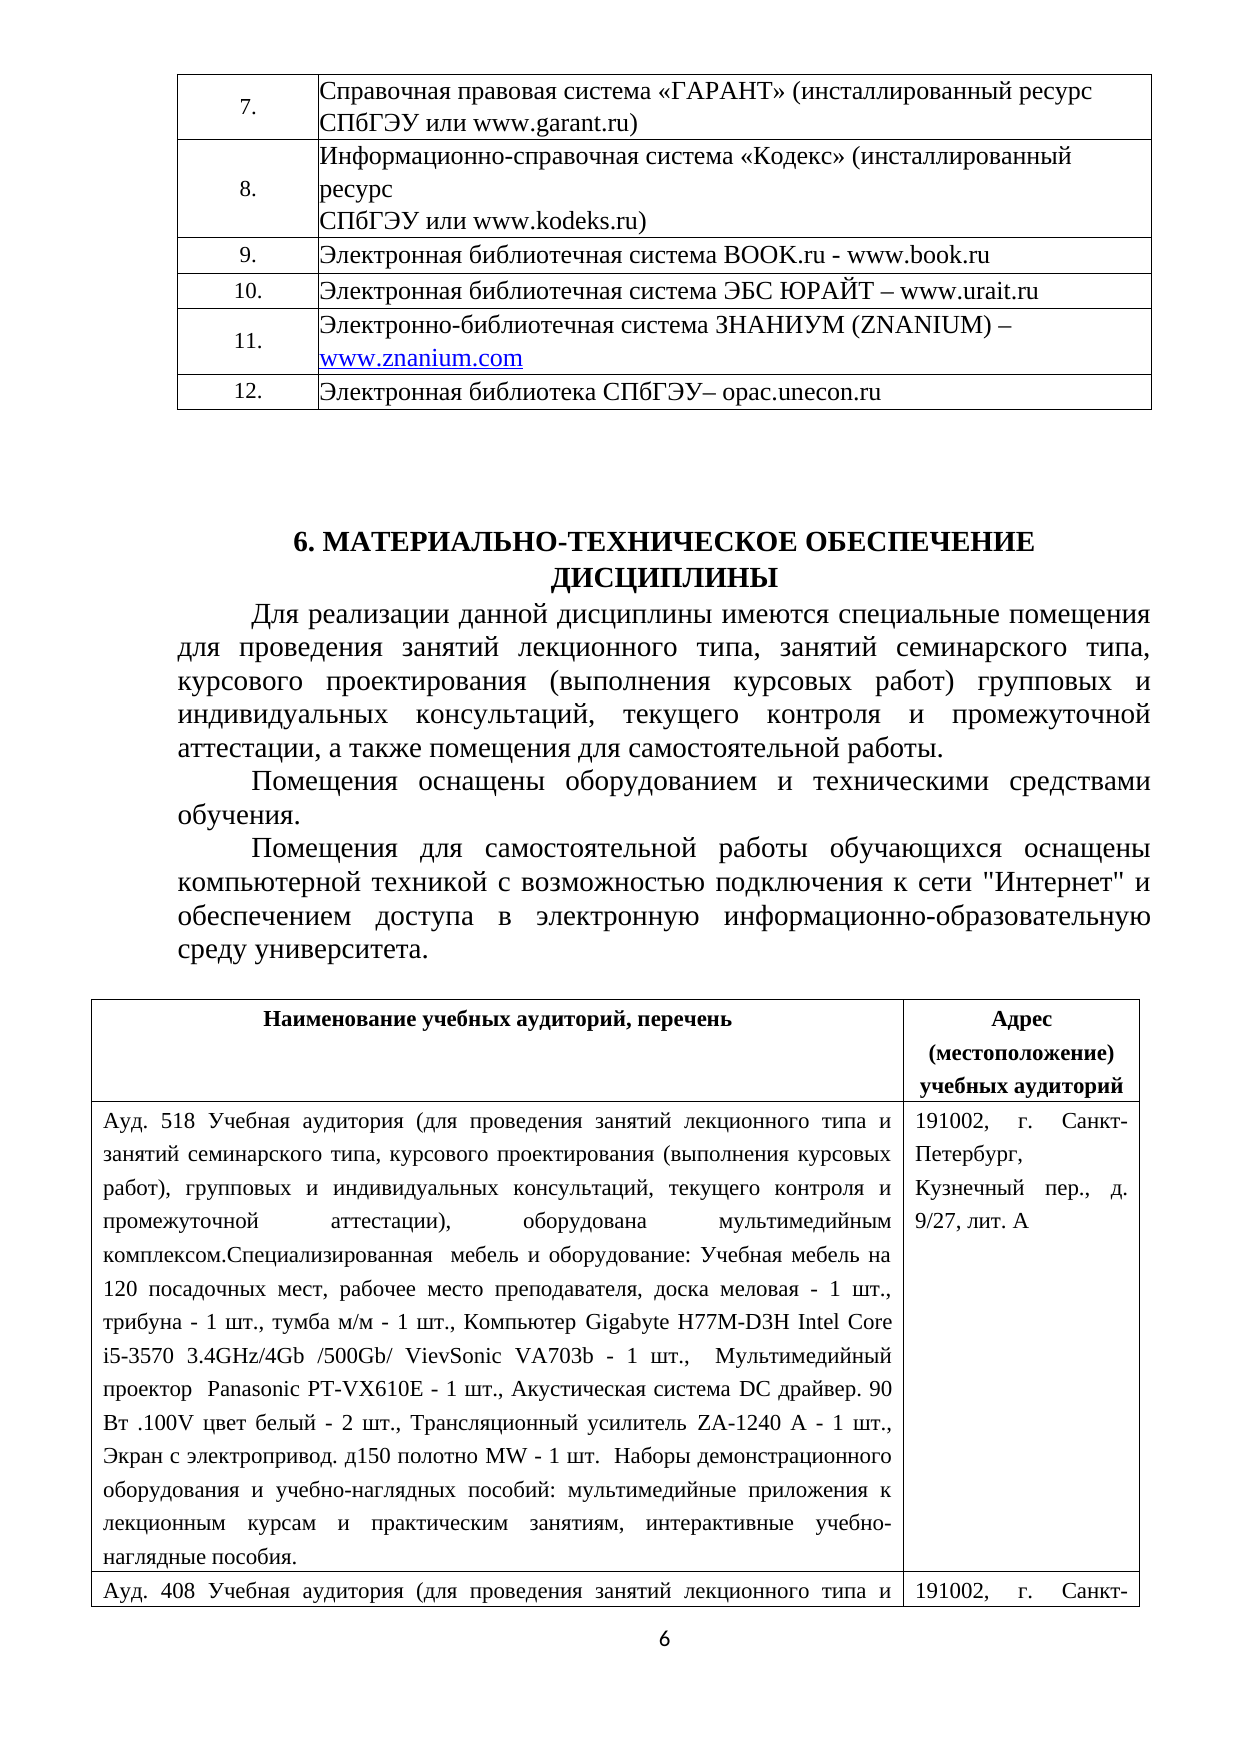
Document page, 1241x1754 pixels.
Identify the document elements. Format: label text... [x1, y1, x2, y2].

table_cell Информационно-справочная система «Кодекс» (инсталлированный ресурс СПбГЭУ или www.kodeks.ru) [319, 140, 1151, 237]
table_cell Ауд. 518 Учебная аудитория (для проведения занятий лекционного типа и занятий семинарского типа, курсового проектирования (выполнения курсовых работ), групповых и индивидуальных консультаций, текущего контроля и промежуточной аттестации), оборудована мультимедийным комплексом.Специализированная мебель и оборудование: Учебная мебель на 120 посадочных мест, рабочее место преподавателя, доска меловая - 1 шт., трибуна - 1 шт., тумба м/м - 1 шт., Компьютер Gigabyte H77M-D3H Intel Core i5-3570 3.4GHz/4Gb /500Gb/ VievSonic VA703b - 1 шт., Мультимедийный проектор Panasonic PT-VX610Е - 1 шт., Акустическая система DC драйвер. 90 Вт .100V цвет белый - 2 шт., Трансляционный усилитель ZA-1240 A - 1 шт., Экран с электропривод. д150 полотно MW - 1 шт. Наборы демонстрационного оборудования и учебно-наглядных пособий: мультимедийные приложения к лекционным курсам и практическим занятиям, интерактивные учебно-наглядные пособия. [92, 1102, 903, 1571]
text Помещения для самостоятельной работы обучающихся оснащены компьютерной техникой с возможностью подключения к сети "Интернет" и обеспечением доступа в электронную информационно-образовательную среду университета. [177, 831, 1152, 965]
subtitle 6. МАТЕРИАЛЬНО-ТЕХНИЧЕСКОЕ ОБЕСПЕЧЕНИЕ ДИСЦИПЛИНЫ [177, 524, 1152, 594]
table_cell Электронная библиотечная система BOOK.ru - www.book.ru [319, 238, 1151, 273]
table_cell Электронно-библиотечная система ЗНАНИУМ (ZNANIUM) – www.znanium.com [319, 309, 1151, 374]
text Для реализации данной дисциплины имеются специальные помещения для проведения занятий лекционного типа, занятий семинарского типа, курсового проектирования (выполнения курсовых работ) групповых и индивидуальных консультаций, текущего контроля и промежуточной аттестации, а также помещения для самостоятельной работы. [177, 596, 1152, 764]
table_cell 11. [178, 309, 318, 374]
table_cell 9. [178, 238, 318, 273]
table_cell 10. [178, 274, 318, 308]
table_cell 12. [178, 375, 318, 409]
table_cell Электронная библиотечная система ЭБС ЮРАЙТ – www.urait.ru [319, 274, 1151, 308]
table_header Наименование учебных аудиторий, перечень [92, 1000, 903, 1101]
table_header Адрес (местоположение) учебных аудиторий [904, 1000, 1139, 1101]
table_cell Справочная правовая система «ГАРАНТ» (инсталлированный ресурс СПбГЭУ или www.garant.ru) [319, 75, 1151, 139]
table_cell 7. [178, 75, 318, 139]
text Помещения оснащены оборудованием и техническими средствами обучения. [177, 764, 1152, 831]
table_cell 8. [178, 140, 318, 237]
table_cell Электронная библиотека СПбГЭУ– opac.unecon.ru [319, 375, 1151, 409]
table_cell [92, 1572, 903, 1606]
table_cell 191002, г. Санкт-Петербург, Кузнечный пер., д. 9/27, лит. А [904, 1102, 1139, 1571]
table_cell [904, 1572, 1139, 1606]
